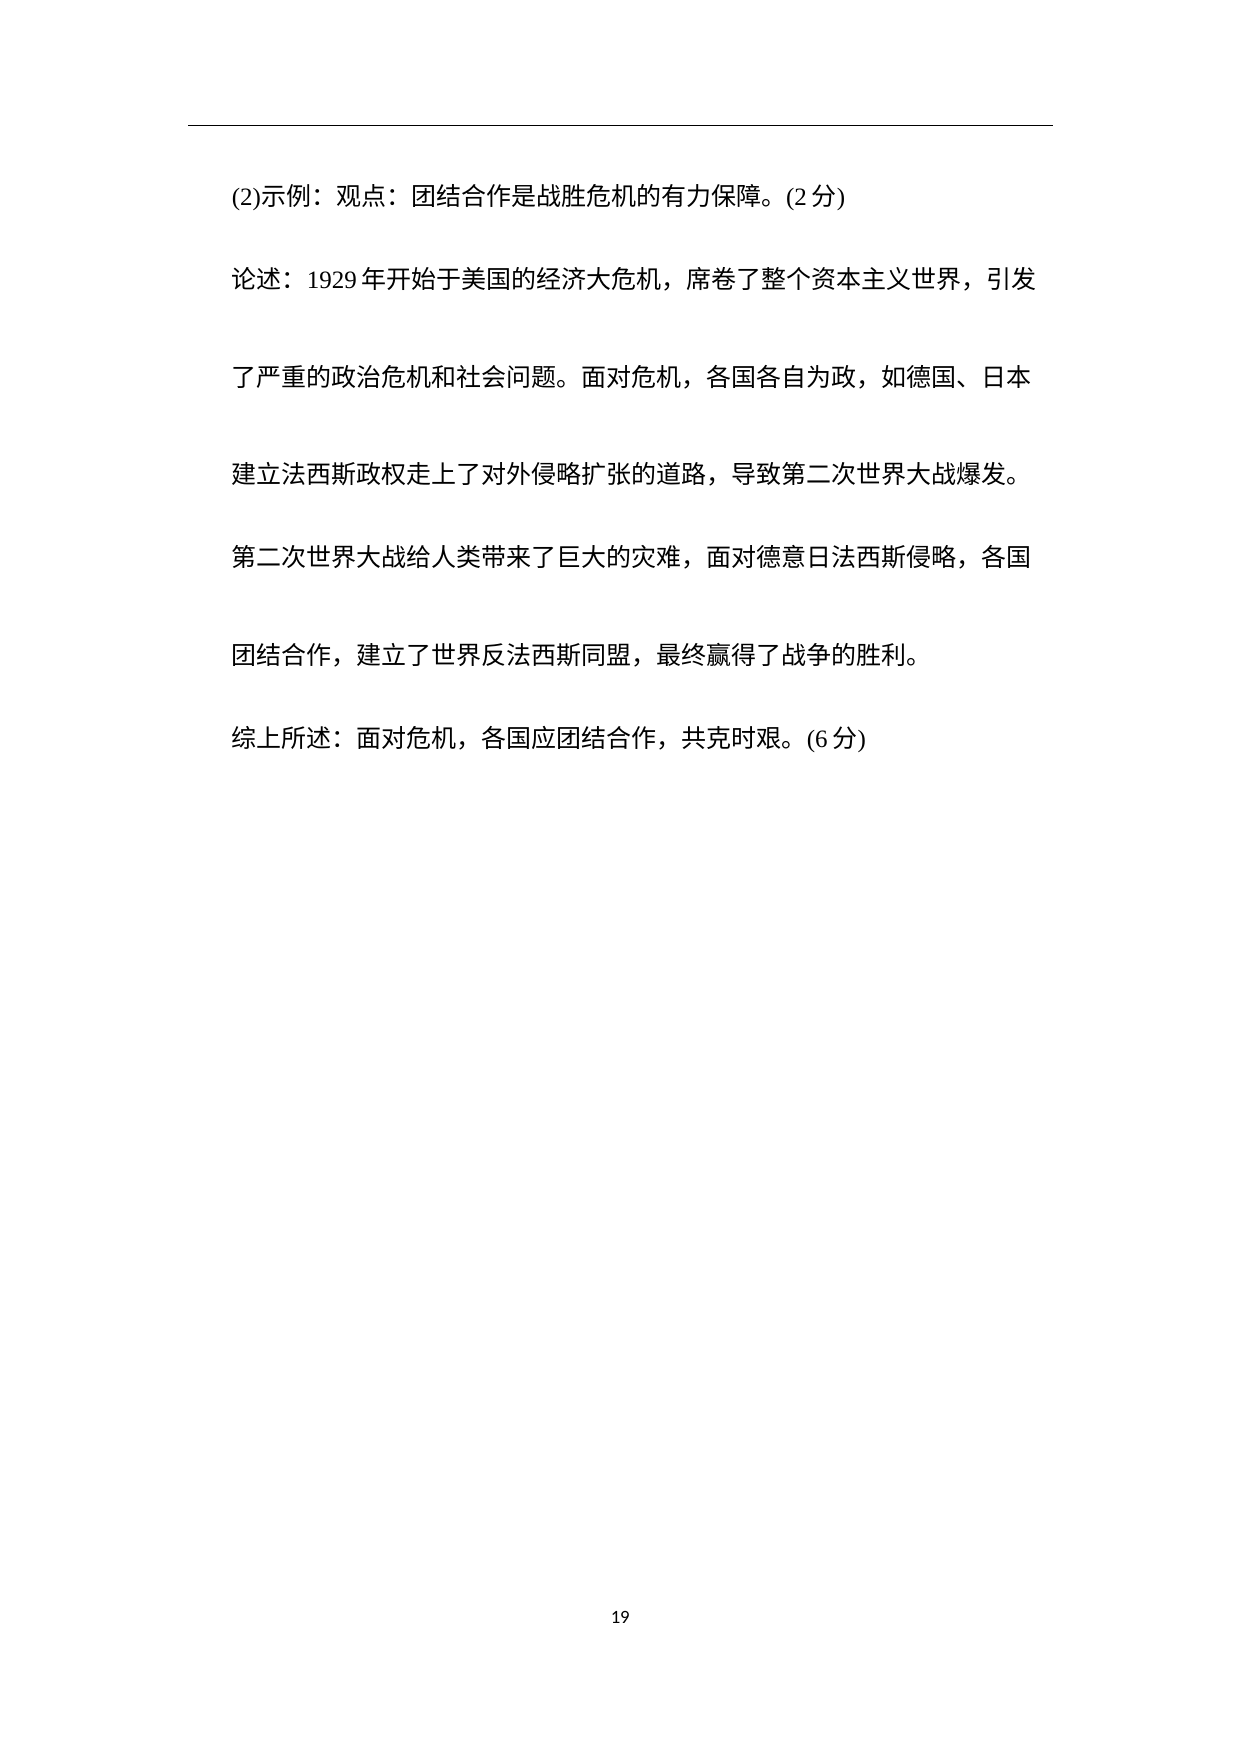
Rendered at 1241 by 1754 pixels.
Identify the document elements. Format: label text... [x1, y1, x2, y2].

text (2)示例：观点：团结合作是战胜危机的有力保障。(2分) [232, 162, 1053, 227]
text 综上所述：面对危机，各国应团结合作，共克时艰。(6分) [232, 704, 1053, 769]
text 论述：1929年开始于美国的经济大危机，席卷了整个资本主义世界，引发了严重的政治危机和社会问题。面对危机，各国各自为政，如德国、日本建立法西斯政权走上了对外侵略扩张的道路，导致第二次世界大战爆发。 [232, 245, 1053, 505]
text 第二次世界大战给人类带来了巨大的灾难，面对德意日法西斯侵略，各国团结合作，建立了世界反法西斯同盟，最终赢得了战争的胜利。 [232, 523, 1053, 686]
